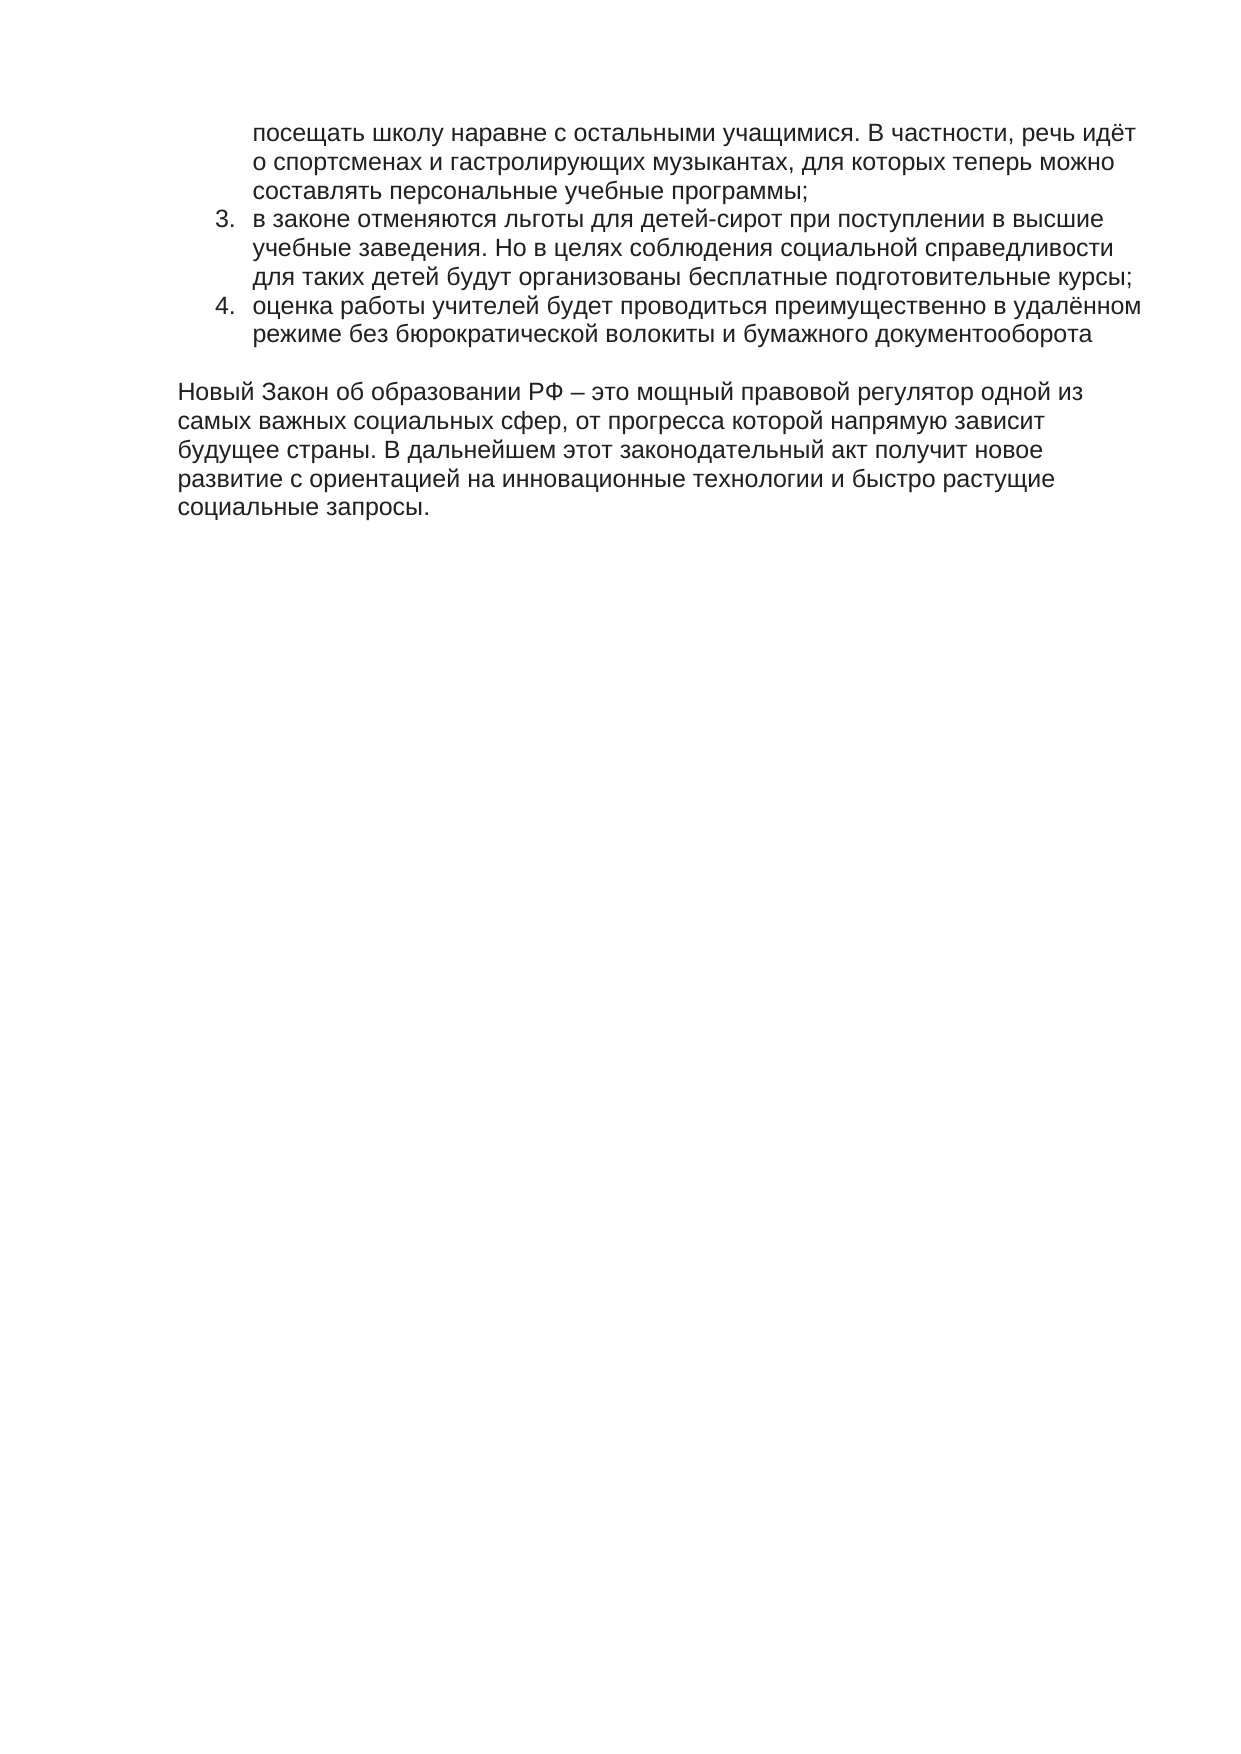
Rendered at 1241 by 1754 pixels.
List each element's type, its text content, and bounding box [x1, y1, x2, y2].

list в законе отменяются льготы для детей-сирот при поступлении в высшие учебные заведения. Но в целях соблюдения социальной справедливости для таких детей будут организованы бесплатные подготовительные курсы; [215, 204, 1152, 291]
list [215, 118, 1152, 204]
text Новый Закон об образовании РФ – это мощный правовой регулятор одной из самых важных социальных сфер, от прогресса которой напрямую зависит будущее страны. В дальнейшем этот законодательный акт получит новое развитие с ориентацией на инновационные технологии и быстро растущие социальные запросы. [177, 377, 1152, 521]
list оценка работы учителей будет проводиться преимущественно в удалённом режиме без бюрократической волокиты и бумажного документооборота [215, 291, 1152, 348]
